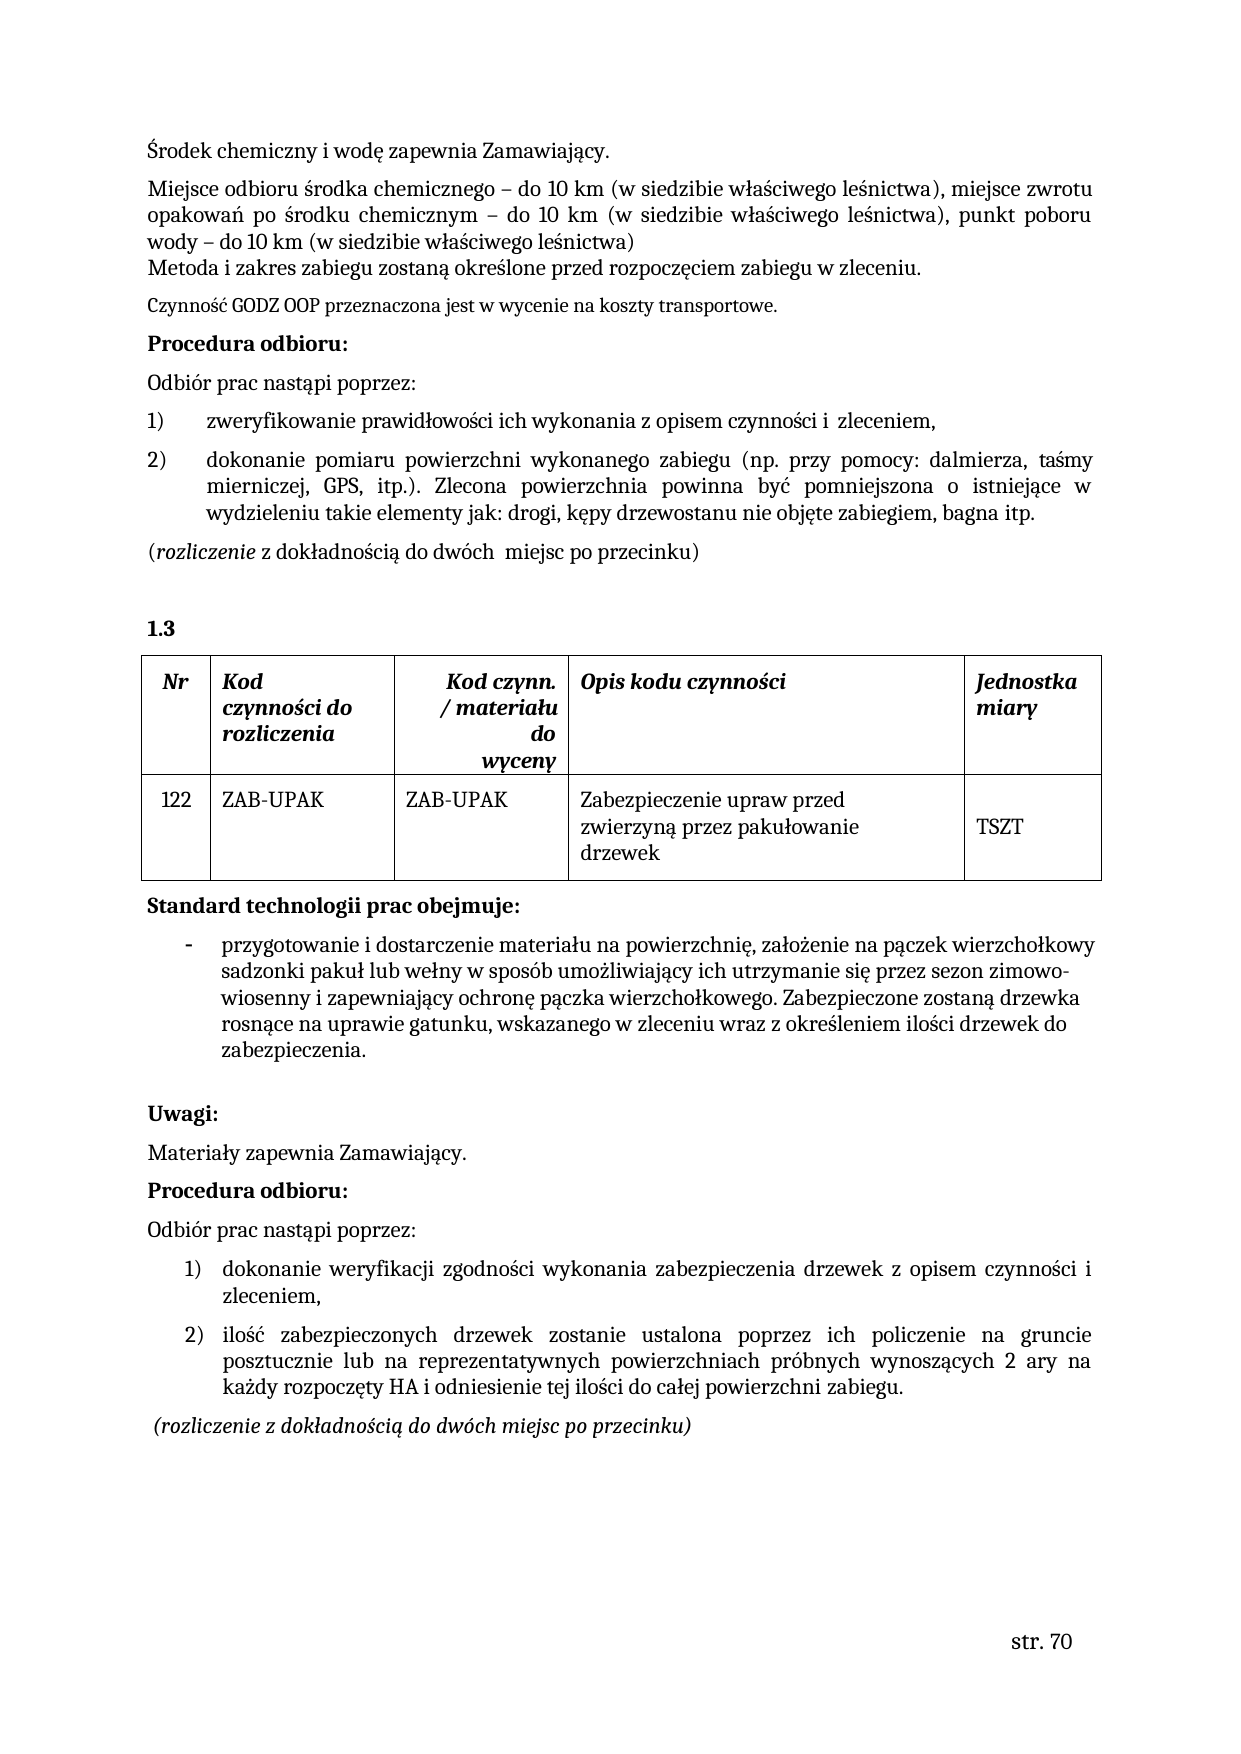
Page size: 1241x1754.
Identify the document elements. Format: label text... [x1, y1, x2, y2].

subtitle 1.3 [147, 616, 1119, 642]
text Metoda i zakres zabiegu zostaną określone przed rozpoczęciem zabiegu w zleceniu. [147, 255, 1093, 281]
text Odbiór prac nastąpi poprzez: [147, 1217, 1119, 1243]
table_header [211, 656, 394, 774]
list zweryfikowanie prawidłowości ich wykonania z opisem czynności i zleceniem, [147, 408, 1119, 434]
text Materiały zapewnia Zamawiający. [147, 1139, 1119, 1166]
list przygotowanie i dostarczenie materiału na powierzchnię, założenie na pączek wierzchołkowy sadzonki pakuł lub wełny w sposób umożliwiający ich utrzymanie się przez sezon zimowo-wiosenny i zapewniający ochronę pączka wierzchołkowego. Zabezpieczone zostaną drzewka rosnące na uprawie gatunku, wskazanego w zleceniu wraz z określeniem ilości drzewek do zabezpieczenia. [185, 932, 1119, 1063]
text Standard technologii prac obejmuje: [147, 893, 1119, 919]
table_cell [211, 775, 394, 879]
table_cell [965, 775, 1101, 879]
list dokonanie pomiaru powierzchni wykonanego zabiegu (np. przy pomocy: dalmierza, taśmy mierniczej, GPS, itp.). Zlecona powierzchnia powinna być pomniejszona o istniejące w wydzieleniu takie elementy jak: drogi, kępy drzewostanu nie objęte zabiegiem, bagna itp. [147, 447, 1093, 526]
text Miejsce odbioru środka chemicznego – do 10 km (w siedzibie właściwego leśnictwa), miejsce zwrotu opakowań po środku chemicznym – do 10 km (w siedzibie właściwego leśnictwa), punkt poboru wody – do 10 km (w siedzibie właściwego leśnictwa) [147, 176, 1093, 255]
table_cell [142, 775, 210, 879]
list dokonanie weryfikacji zgodności wykonania zabezpieczenia drzewek z opisem czynności i zleceniem, [185, 1256, 1093, 1309]
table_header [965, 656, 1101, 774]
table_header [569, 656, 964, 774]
text (rozliczenie z dokładnością do dwóch miejsc po przecinku) [152, 1413, 1119, 1439]
text Odbiór prac nastąpi poprzez: [147, 369, 1119, 396]
list ilość zabezpieczonych drzewek zostanie ustalona poprzez ich policzenie na gruncie posztucznie lub na reprezentatywnych powierzchniach próbnych wynoszących 2 ary na każdy rozpoczęty HA i odniesienie tej ilości do całej powierzchni zabiegu. [185, 1321, 1093, 1400]
subtitle Uwagi: [147, 1101, 1119, 1127]
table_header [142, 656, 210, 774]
text (rozliczenie z dokładnością do dwóch miejsc po przecinku) [147, 538, 1119, 565]
subtitle Procedura odbioru: [147, 1178, 1119, 1205]
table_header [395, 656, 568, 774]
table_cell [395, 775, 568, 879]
subtitle Procedura odbioru: [147, 330, 1119, 357]
text Czynność GODZ OOP przeznaczona jest w wycenie na koszty transportowe. [147, 294, 1119, 318]
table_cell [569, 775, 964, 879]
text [147, 137, 882, 164]
